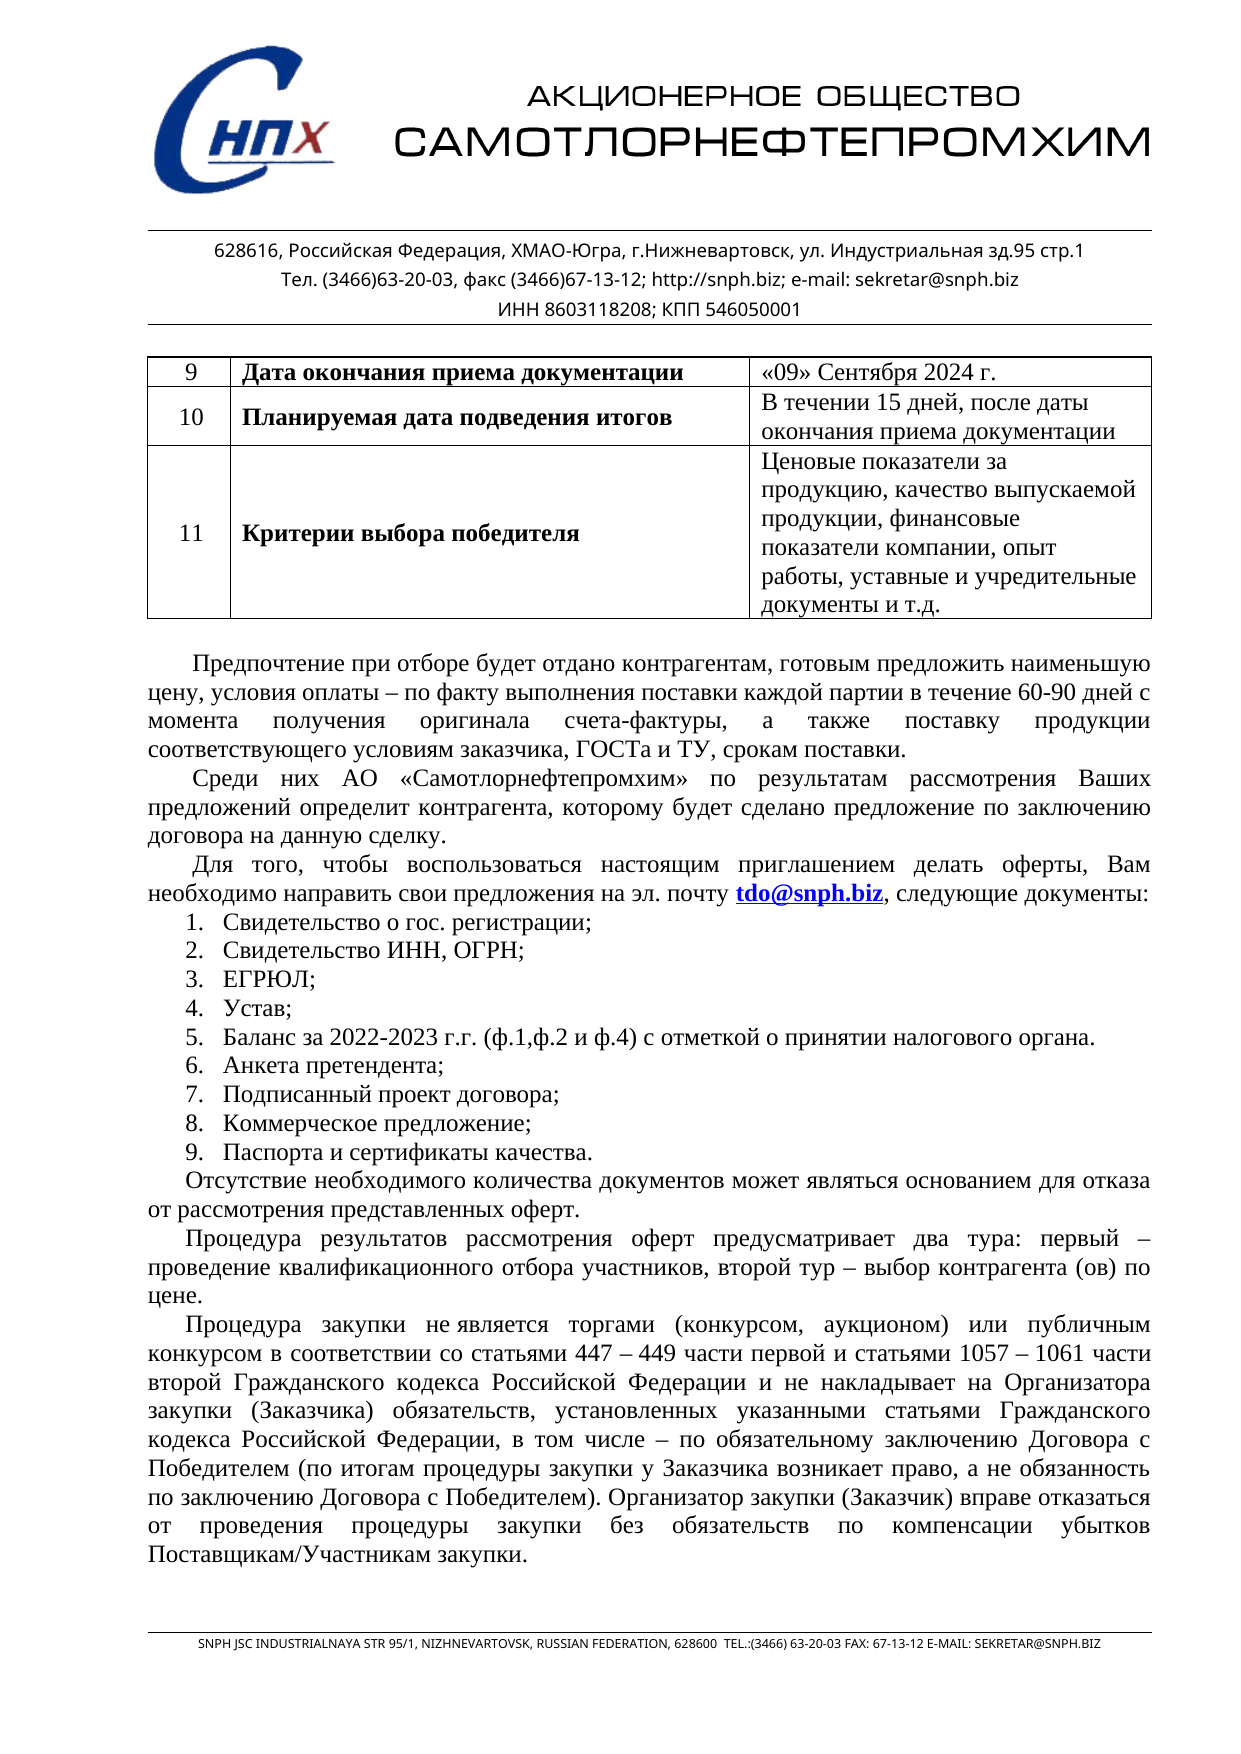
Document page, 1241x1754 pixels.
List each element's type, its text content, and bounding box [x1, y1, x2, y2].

picture [152, 45, 337, 196]
list Свидетельство ИНН, ОГРН; [185, 936, 1152, 964]
list Устав; [185, 993, 1152, 1022]
list Подписанный проект договора; [185, 1079, 1152, 1108]
table_cell 11 [148, 446, 230, 618]
table_cell Критерии выбора победителя [231, 446, 749, 618]
table_cell Дата окончания приема документации [231, 358, 749, 386]
table_cell Ценовые показатели за продукцию, качество выпускаемой продукции, финансовые показатели компании, опыт работы, уставные и учредительные документы и т.д. [750, 446, 1151, 618]
text Процедура результатов рассмотрения оферт предусматривает два тура: первый – проведение квалификационного отбора участников, второй тур – выбор контрагента (ов) по цене. [148, 1223, 1152, 1309]
list Баланс за 2022-2023 г.г. (ф.1,ф.2 и ф.4) с отметкой о принятии налогового органа. [185, 1022, 1152, 1051]
table_cell «09» Сентября 2024 г. [750, 358, 1151, 386]
list Паспорта и сертификаты качества. [185, 1137, 1152, 1166]
table_cell 9 [148, 358, 230, 386]
list Анкета претендента; [185, 1051, 1152, 1079]
list Коммерческое предложение; [185, 1108, 1152, 1137]
text Для того, чтобы воспользоваться настоящим приглашением делать оферты, Вам необходимо направить свои предложения на эл. почту tdo@snph.biz, следующие документы: [148, 849, 1152, 907]
table_cell В течении 15 дней, после даты окончания приема документации [750, 387, 1151, 445]
table_cell Планируемая дата подведения итогов [231, 387, 749, 445]
text Процедура закупки не является торгами (конкурсом, аукционом) или публичным конкурсом в соответствии со статьями 447 – 449 части первой и статьями 1057 – 1061 части второй Гражданского кодекса Российской Федерации и не накладывает на Организатора закупки (Заказчика) обязательств, установленных указанными статьями Гражданского кодекса Российской Федерации, в том числе – по обязательному заключению Договора с Победителем (по итогам процедуры закупки у Заказчика возникает право, а не обязанность по заключению Договора с Победителем). Организатор закупки (Заказчик) вправе отказаться от проведения процедуры закупки без обязательств по компенсации убытков Поставщикам/Участникам закупки. [148, 1309, 1152, 1568]
text Среди них АО «Самотлорнефтепромхим» по результатам рассмотрения Ваших предложений определит контрагента, которому будет сделано предложение по заключению договора на данную сделку. [148, 763, 1152, 849]
list ЕГРЮЛ; [185, 964, 1152, 993]
text Предпочтение при отборе будет отдано контрагентам, готовым предложить наименьшую цену, условия оплаты – по факту выполнения поставки каждой партии в течение 60-90 дней с момента получения оригинала счета-фактуры, а также поставку продукции соответствующего условиям заказчика, ГОСТа и ТУ, срокам поставки. [148, 648, 1152, 763]
table_cell 10 [148, 387, 230, 445]
picture [387, 54, 1167, 165]
text Отсутствие необходимого количества документов может являться основанием для отказа от рассмотрения представленных оферт. [148, 1166, 1152, 1223]
list Свидетельство о гос. регистрации; [185, 907, 1152, 936]
